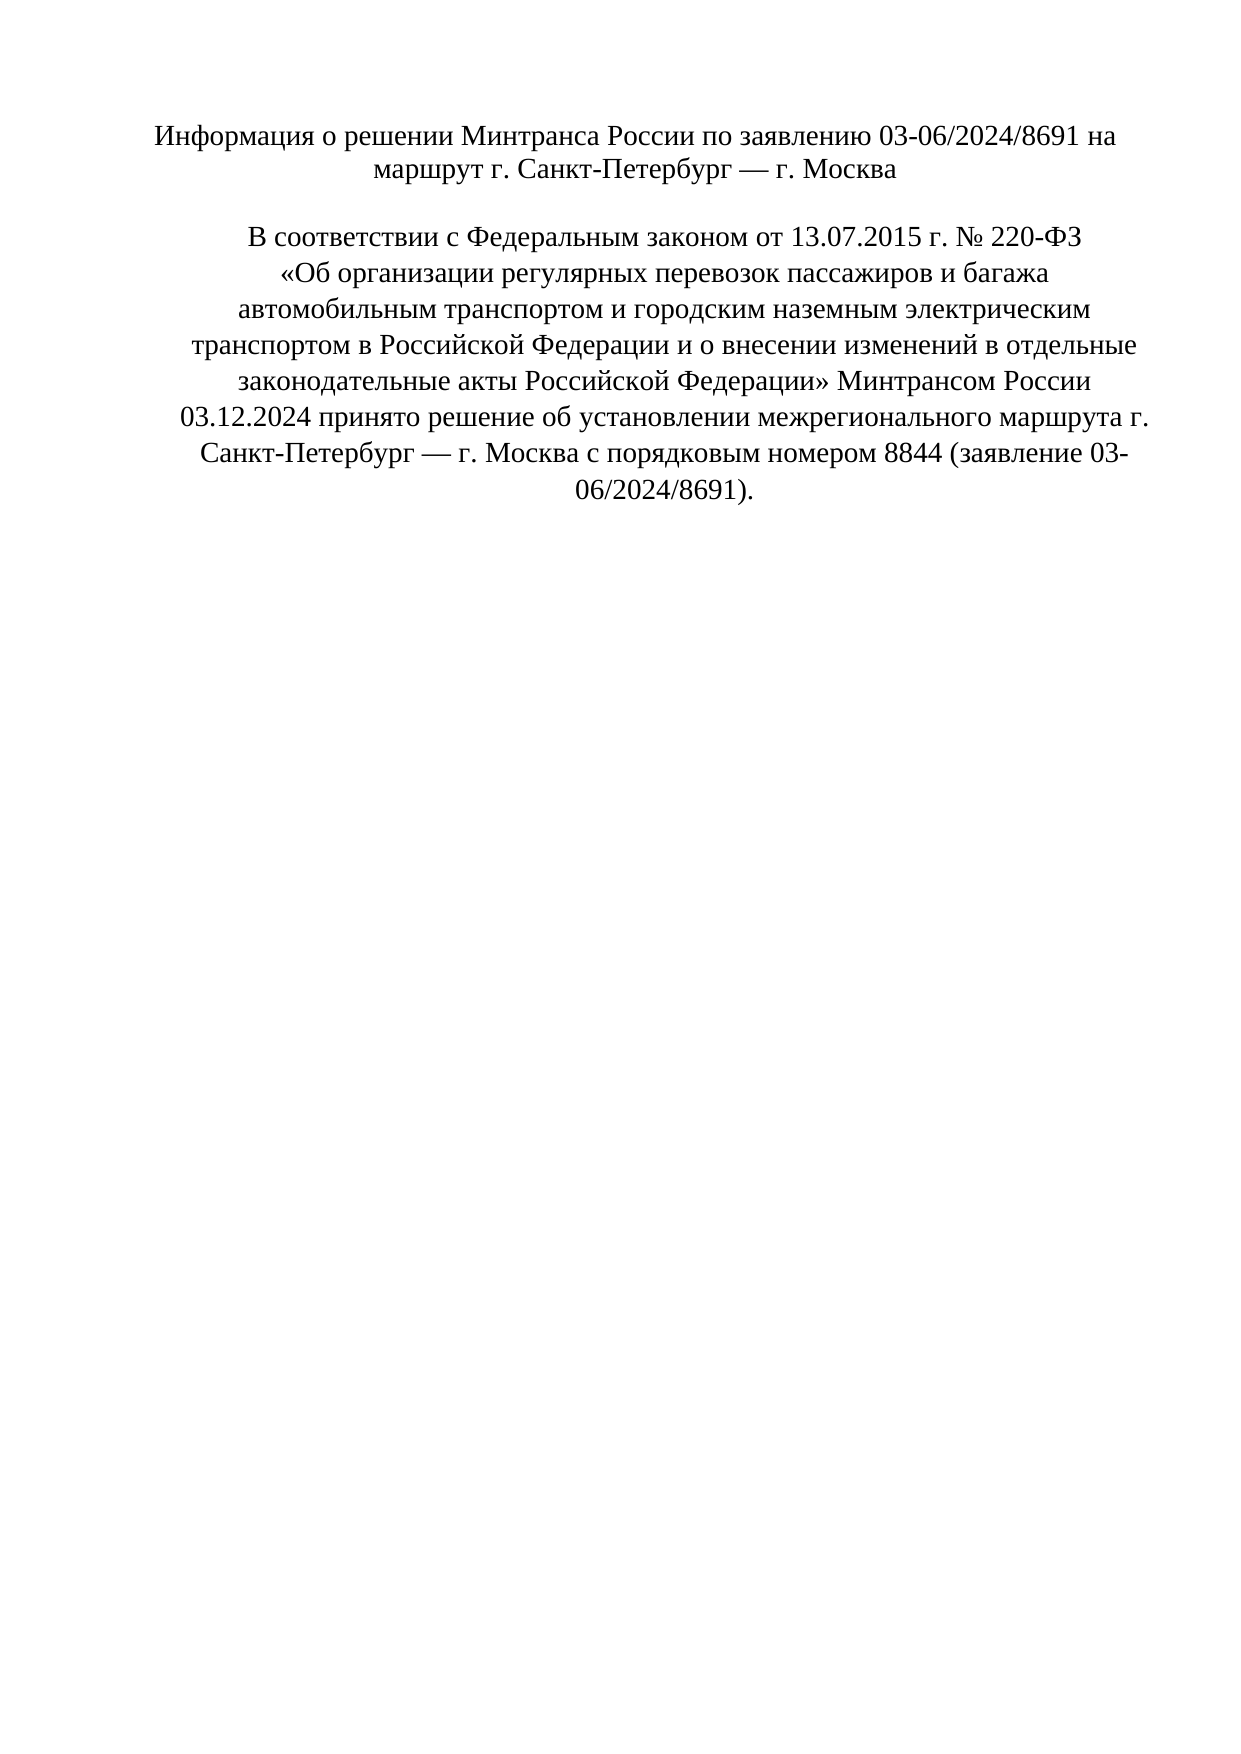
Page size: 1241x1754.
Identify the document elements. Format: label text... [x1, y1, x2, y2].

text Информация о решении Минтранса России по заявлению 03-06/2024/8691 на маршрут г. Санкт-Петербург — г. Москва [118, 118, 1152, 185]
text В соответствии с Федеральным законом от 13.07.2015 г. № 220-ФЗ «Об организации регулярных перевозок пассажиров и багажа автомобильным транспортом и городским наземным электрическим транспортом в Российской Федерации и о внесении изменений в отдельные законодательные акты Российской Федерации» Минтрансом России 03.12.2024 принято решение об установлении межрегионального маршрута г. Санкт-Петербург — г. Москва с порядковым номером 8844 (заявление 03-06/2024/8691). [177, 219, 1152, 505]
